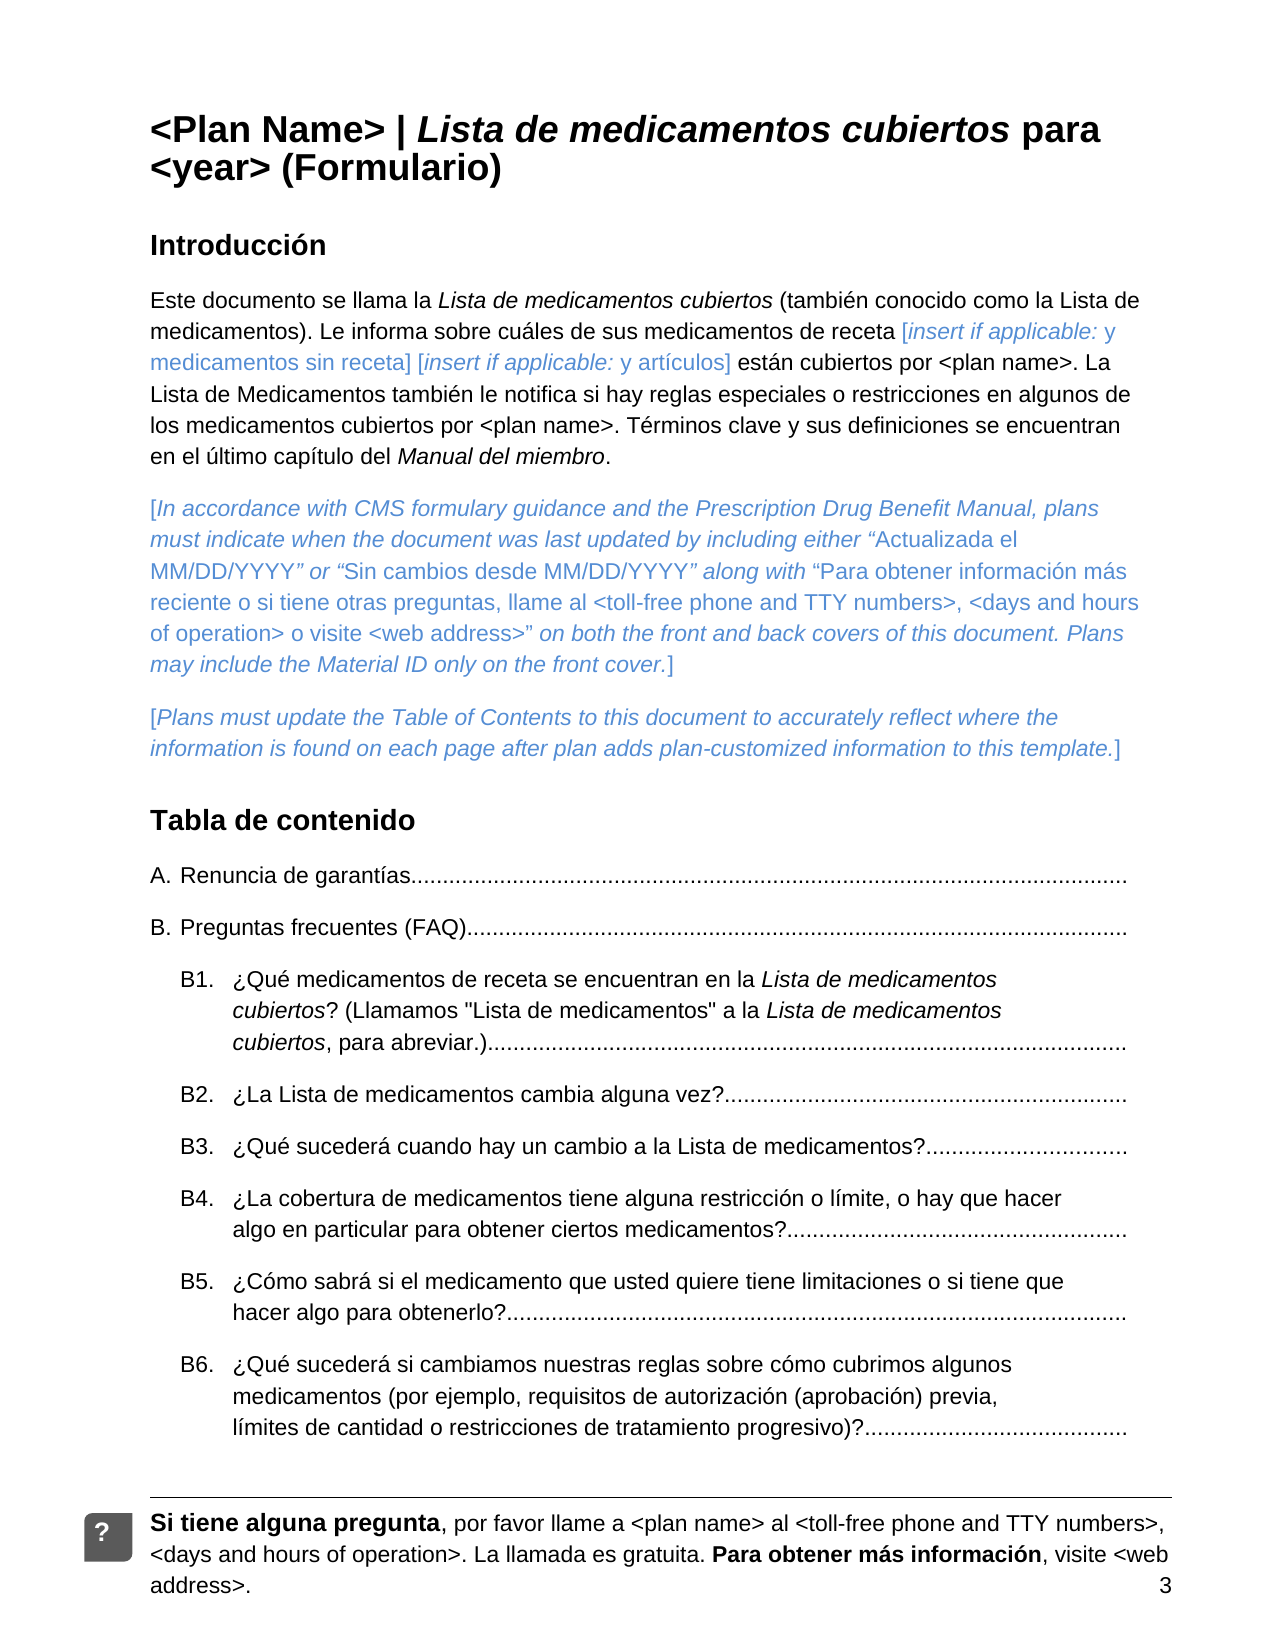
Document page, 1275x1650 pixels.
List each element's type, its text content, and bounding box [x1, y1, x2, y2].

text B5. ¿Cómo sabrá si el medicamento que usted quiere tiene limitaciones o si tiene que hacer algo para obtenerlo? 9 [180, 1264, 1068, 1327]
text B2. ¿La Lista de medicamentos cambia alguna vez? 6 [180, 1077, 1068, 1108]
text B4. ¿La cobertura de medicamentos tiene alguna restricción o límite, o hay que hacer algo en particular para obtener ciertos medicamentos? 8 [180, 1181, 1068, 1244]
text [In accordance with CMS formulary guidance and the Prescription Drug Benefit Manual, plans must indicate when the document was last updated by including either “Actualizada el MM/DD/YYYY” or “Sin cambios desde MM/DD/YYYY” along with “Para obtener información más reciente o si tiene otras preguntas, llame al <toll-free phone and TTY numbers>, <days and hours of operation> o visite <web address>” on both the front and back covers of this document. Plans may include the Material ID only on the front cover.] [150, 492, 1143, 679]
subtitle Tabla de contenido [150, 800, 1143, 837]
text B6. ¿Qué sucederá si cambiamos nuestras reglas sobre cómo cubrimos algunos medicamentos (por ejemplo, requisitos de autorización (aprobación) previa, límites de cantidad o restricciones de tratamiento progresivo)? 9 [180, 1348, 1068, 1442]
text [Plans must update the Table of Contents to this document to accurately reflect where the information is found on each page after plan adds plan-customized information to this template.] [150, 700, 1143, 762]
text B3. ¿Qué sucederá cuando hay un cambio a la Lista de medicamentos? 7 [180, 1129, 1068, 1160]
text <Plan Name> | Lista de medicamentos cubiertos para <year> (Formulario) [150, 112, 1143, 187]
subtitle Introducción [150, 225, 1143, 262]
text Este documento se llama la Lista de medicamentos cubiertos (también conocido como la Lista de medicamentos). Le informa sobre cuáles de sus medicamentos de receta [insert if applicable: y medicamentos sin receta] [insert if applicable: y artículos] están cubiertos por <plan name>. La Lista de Medicamentos también le notifica si hay reglas especiales o restricciones en algunos de los medicamentos cubiertos por <plan name>. Términos clave y sus definiciones se encuentran en el último capítulo del Manual del miembro. [150, 283, 1143, 471]
text A. Renuncia de garantías 5 [150, 858, 1068, 889]
text B. Preguntas frecuentes (FAQ) 5 [150, 910, 1068, 942]
text B1. ¿Qué medicamentos de receta se encuentran en la Lista de medicamentos cubiertos? (Llamamos "Lista de medicamentos" a la Lista de medicamentos cubiertos, para abreviar.) 5 [180, 962, 1068, 1056]
